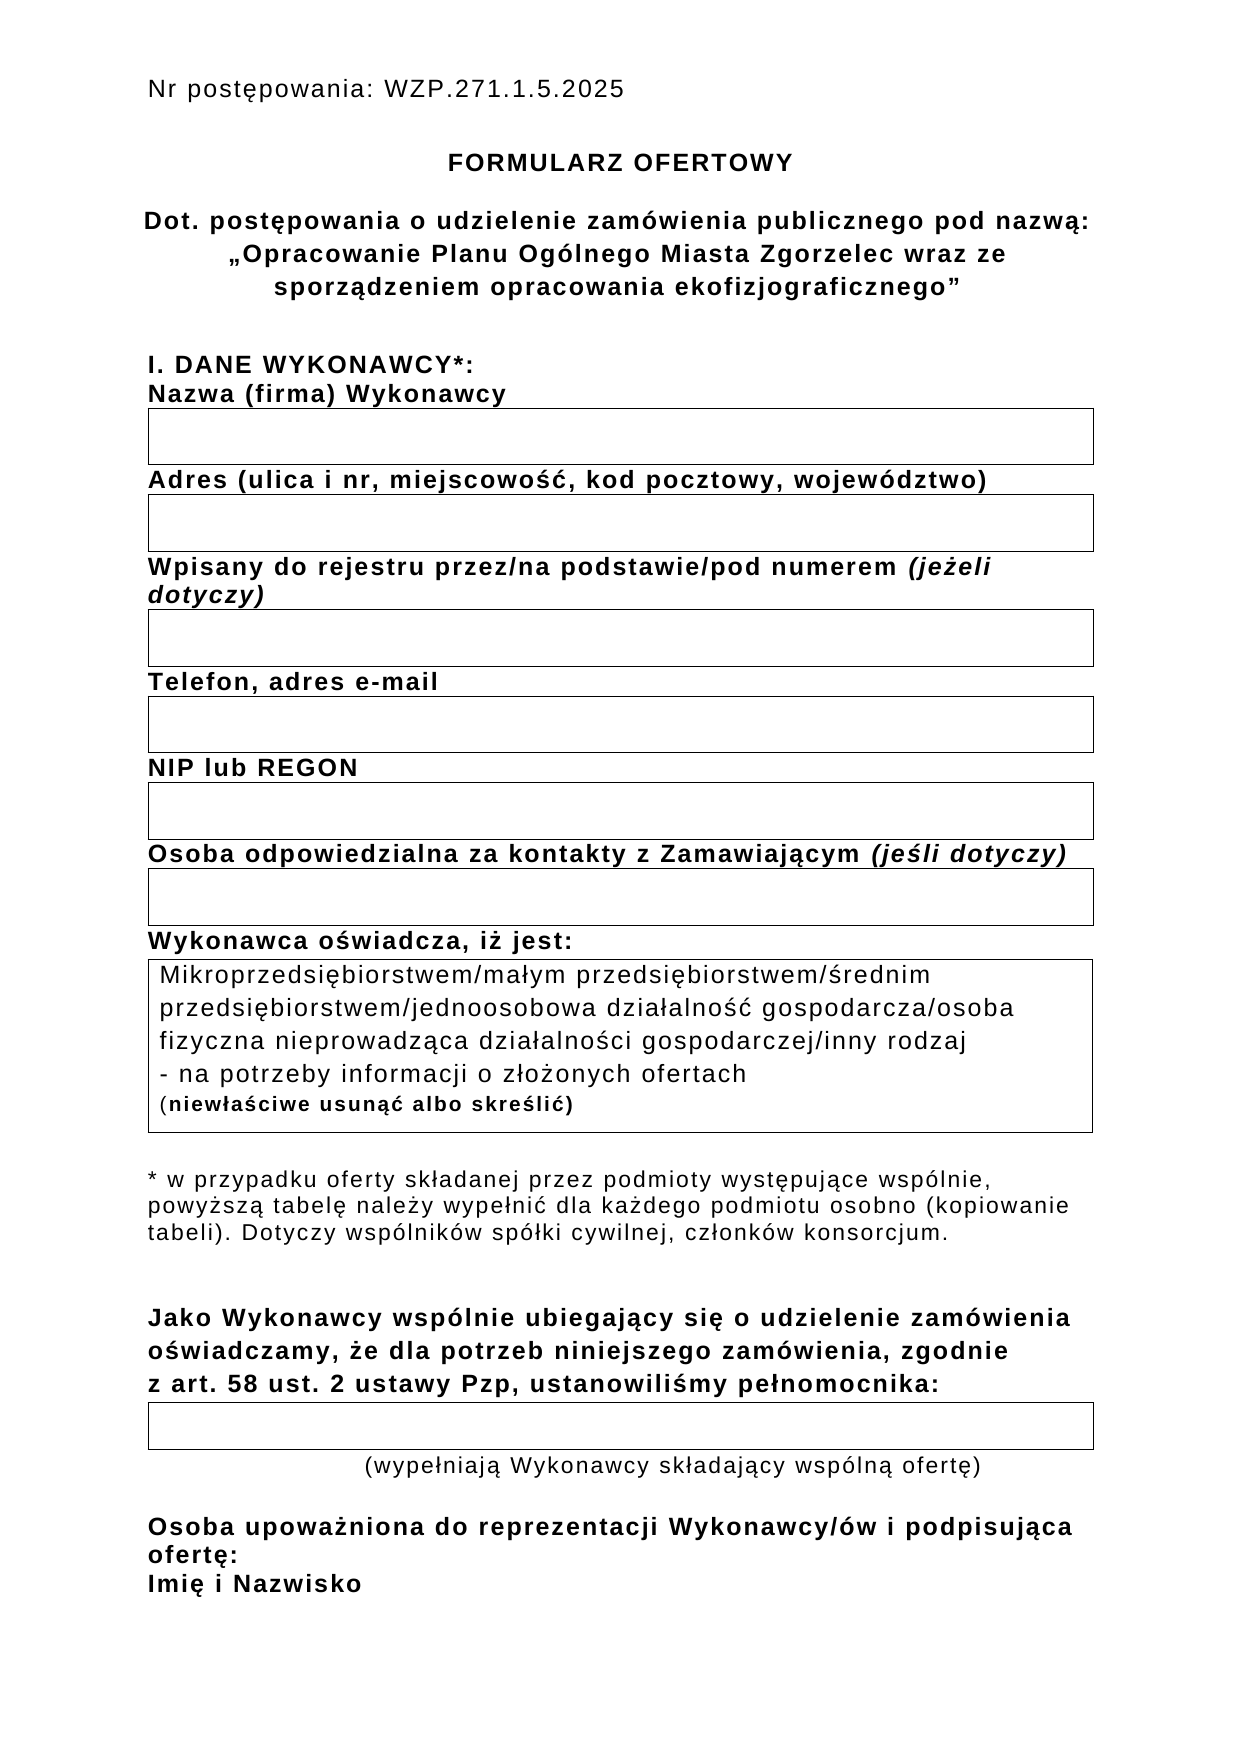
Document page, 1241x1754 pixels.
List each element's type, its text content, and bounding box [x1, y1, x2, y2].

table_header [149, 409, 1093, 464]
text * w przypadku oferty składanej przez podmioty występujące wspólnie, powyższą tabelę należy wypełnić dla każdego podmiotu osobno (kopiowanie tabeli). Dotyczy wspólników spółki cywilnej, członków konsorcjum. [148, 1166, 1093, 1245]
text FORMULARZ OFERTOWY [148, 148, 1093, 176]
text Osoba upoważniona do reprezentacji Wykonawcy/ów i podpisująca ofertę: [148, 1512, 1093, 1569]
text NIP lub REGON [148, 753, 1093, 782]
table_header [149, 783, 1093, 838]
table_header [149, 1403, 1093, 1449]
text Imię i Nazwisko [148, 1569, 1093, 1598]
text Telefon, adres e-mail [148, 667, 1093, 696]
text Dot. postępowania o udzielenie zamówienia publicznego pod nazwą: „Opracowanie Planu Ogólnego Miasta Zgorzelec wraz ze sporządzeniem opracowania ekofizjograficznego” [142, 206, 1093, 300]
text (wypełniają Wykonawcy składający wspólną ofertę) [148, 1450, 1093, 1478]
text Nazwa (firma) Wykonawcy [148, 379, 1093, 408]
table_header [149, 495, 1093, 551]
text Osoba odpowiedzialna za kontakty z Zamawiającym (jeśli dotyczy) [148, 840, 1093, 868]
table_header Mikroprzedsiębiorstwem/małym przedsiębiorstwem/średnim przedsiębiorstwem/jednoosobowa działalność gospodarcza/osoba fizyczna nieprowadząca działalności gospodarczej/inny rodzaj - na potrzeby informacji o złożonych ofertach (niewłaściwe usunąć albo skreślić) [149, 960, 1092, 1132]
text Jako Wykonawcy wspólnie ubiegający się o udzielenie zamówienia oświadczamy, że dla potrzeb niniejszego zamówienia, zgodnie z art. 58 ust. 2 ustawy Pzp, ustanowiliśmy pełnomocnika: [148, 1303, 1093, 1398]
text I. DANE WYKONAWCY*: [148, 350, 1093, 379]
text Adres (ulica i nr, miejscowość, kod pocztowy, województwo) [148, 465, 1093, 494]
table_header [149, 697, 1093, 752]
text Wykonawca oświadcza, iż jest: [148, 926, 1093, 954]
table_header [149, 610, 1093, 666]
text Wpisany do rejestru przez/na podstawie/pod numerem (jeżeli dotyczy) [148, 552, 1093, 609]
table_header [149, 869, 1093, 925]
